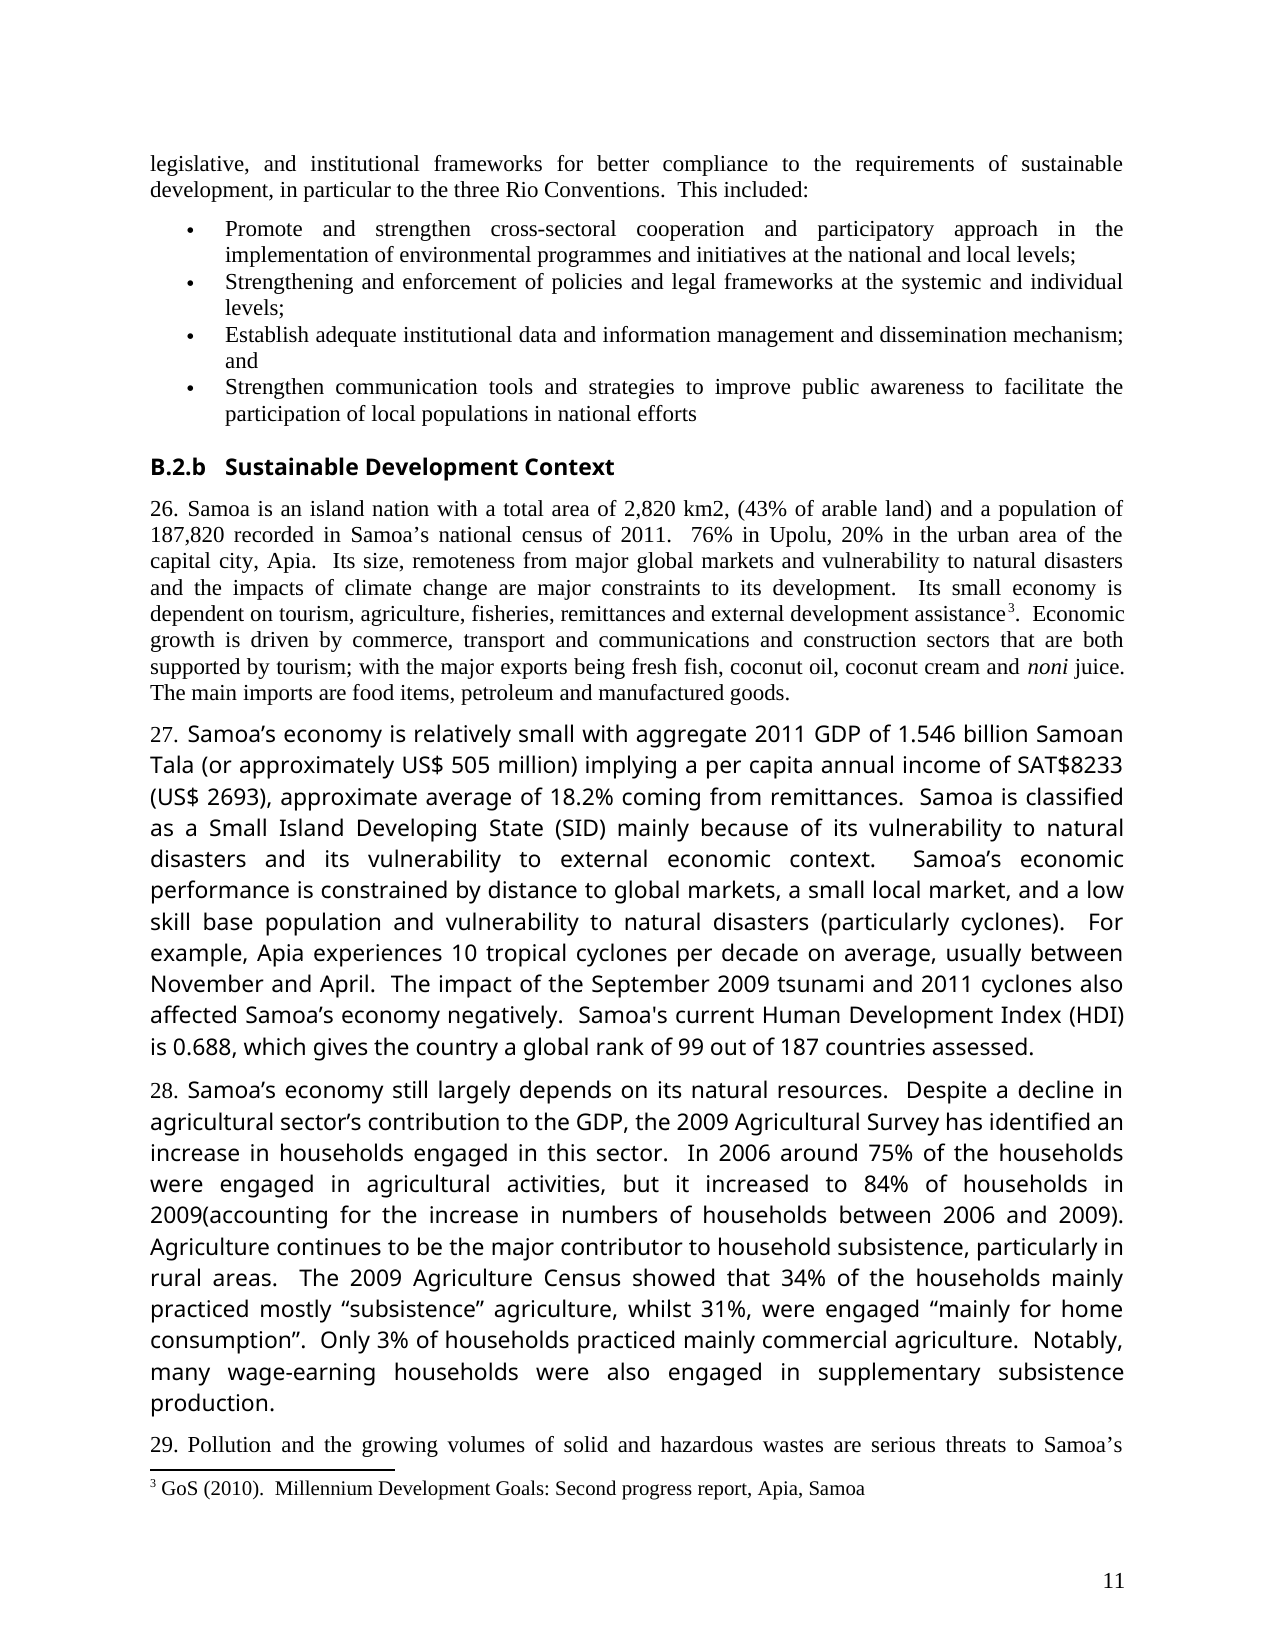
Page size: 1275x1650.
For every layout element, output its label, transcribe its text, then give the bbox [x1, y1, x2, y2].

list Samoa is an island nation with a total area of 2,820 km2, (43% of arable land) and a population of 187,820 recorded in Samoa’s national census of 2011. 76% in Upolu, 20% in the urban area of the capital city, Apia. Its size, remoteness from major global markets and vulnerability to natural disasters and the impacts of climate change are major constraints to its development. Its small economy is dependent on tourism, agriculture, fisheries, remittances and external development assistance. Economic growth is driven by commerce, transport and communications and construction sectors that are both supported by tourism; with the major exports being fresh fish, coconut oil, coconut cream and noni juice. The main imports are food items, petroleum and manufactured goods. [150, 495, 1125, 706]
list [150, 150, 1125, 203]
list Strengthening and enforcement of policies and legal frameworks at the systemic and individual levels; [187, 268, 1125, 321]
list Samoa’s economy is relatively small with aggregate 2011 GDP of 1.546 billion Samoan Tala (or approximately US$ 505 million) implying a per capita annual income of SAT$8233 (US$ 2693), approximate average of 18.2% coming from remittances. Samoa is classified as a Small Island Developing State (SID) mainly because of its vulnerability to natural disasters and its vulnerability to external economic context. Samoa’s economic performance is constrained by distance to global markets, a small local market, and a low skill base population and vulnerability to natural disasters (particularly cyclones). For example, Apia experiences 10 tropical cyclones per decade on average, usually between November and April. The impact of the September 2009 tsunami and 2011 cyclones also affected Samoa’s economy negatively. Samoa's current Human Development Index (HDI) is 0.688, which gives the country a global rank of 99 out of 187 countries assessed. [150, 718, 1125, 1062]
list Samoa’s economy still largely depends on its natural resources. Despite a decline in agricultural sector’s contribution to the GDP, the 2009 Agricultural Survey has identified an increase in households engaged in this sector. In 2006 around 75% of the households were engaged in agricultural activities, but it increased to 84% of households in 2009(accounting for the increase in numbers of households between 2006 and 2009). Agriculture continues to be the major contributor to household subsistence, particularly in rural areas. The 2009 Agriculture Census showed that 34% of the households mainly practiced mostly “subsistence” agriculture, whilst 31%, were engaged “mainly for home consumption”. Only 3% of households practiced mainly commercial agriculture. Notably, many wage-earning households were also engaged in supplementary subsistence production. [150, 1074, 1125, 1418]
list Promote and strengthen cross-sectoral cooperation and participatory approach in the implementation of environmental programmes and initiatives at the national and local levels; [187, 215, 1125, 268]
list Establish adequate institutional data and information management and dissemination mechanism; and [187, 321, 1125, 373]
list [150, 1431, 1125, 1457]
list Strengthen communication tools and strategies to improve public awareness to facilitate the participation of local populations in national efforts [187, 373, 1125, 426]
subtitle B.2.b Sustainable Development Context [150, 451, 1125, 482]
